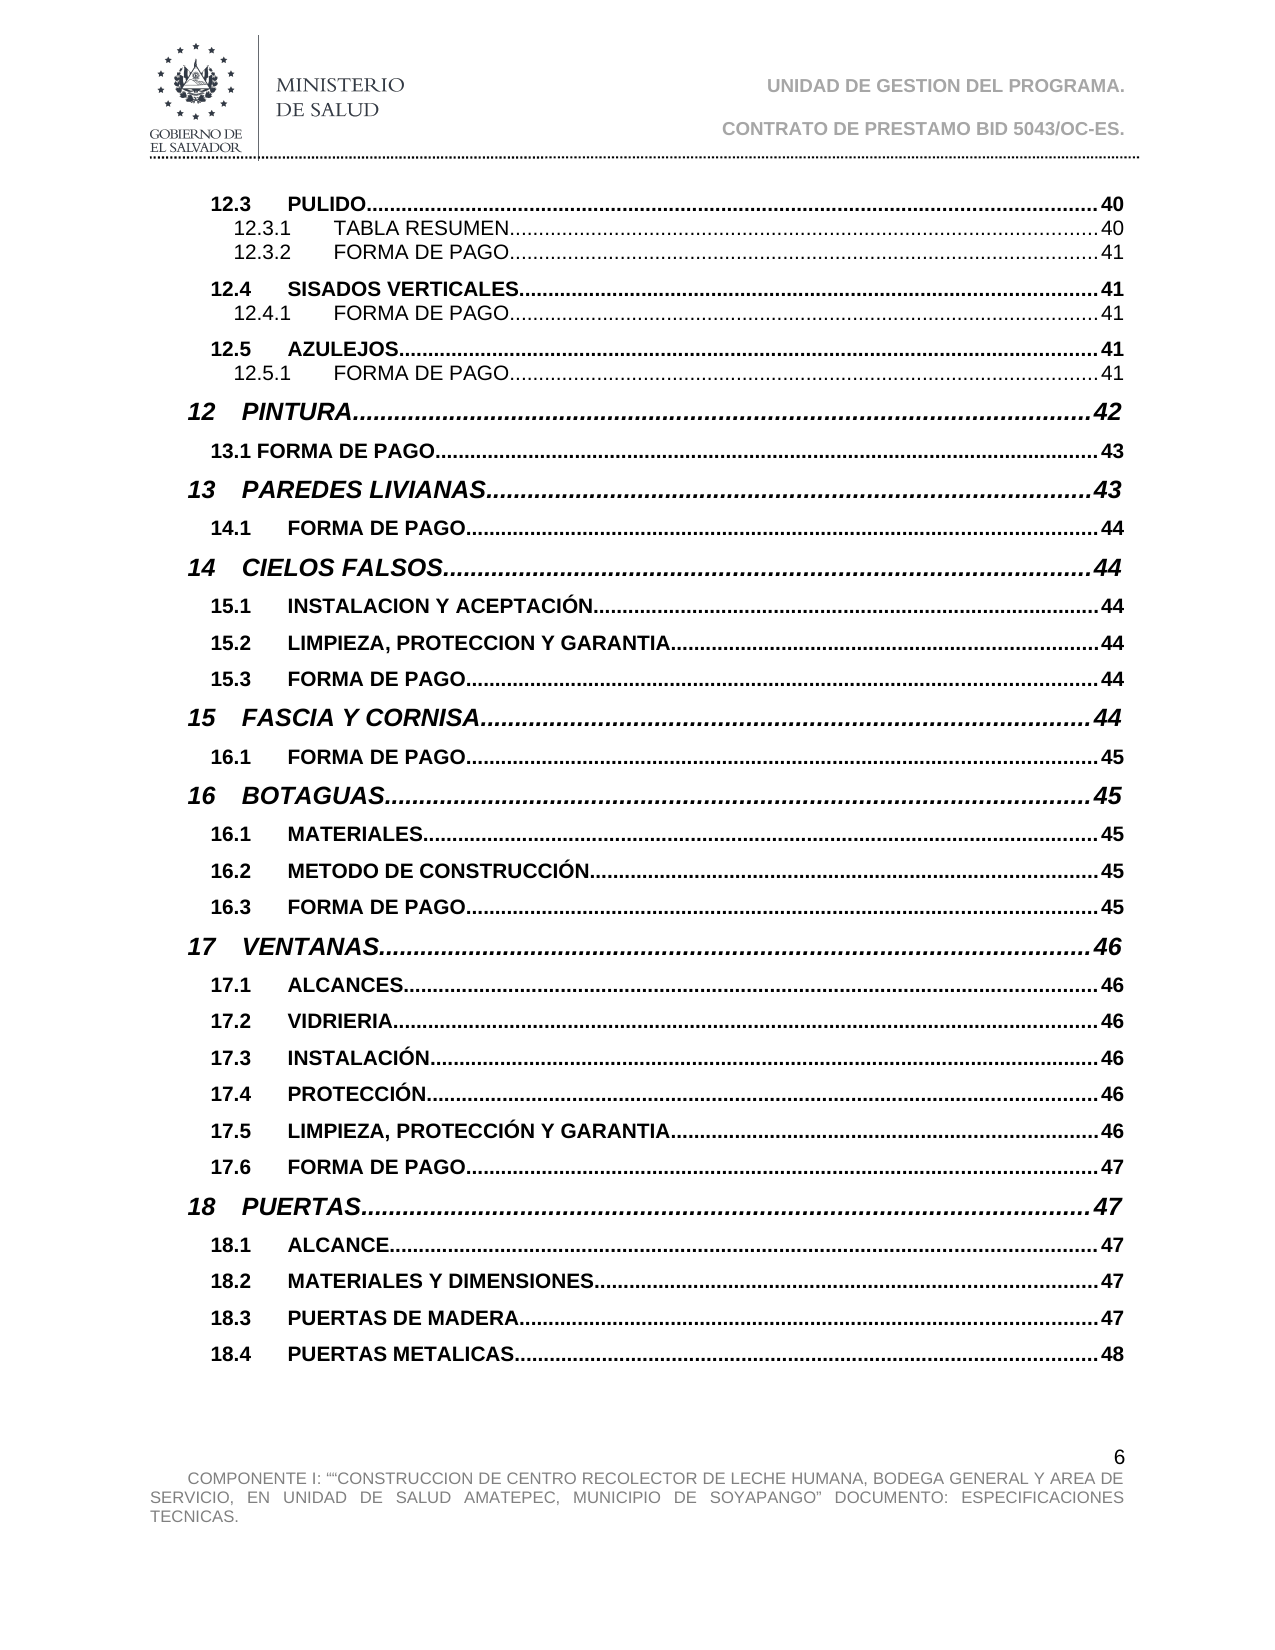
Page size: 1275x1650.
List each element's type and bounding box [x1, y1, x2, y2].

picture [150, 35, 405, 161]
